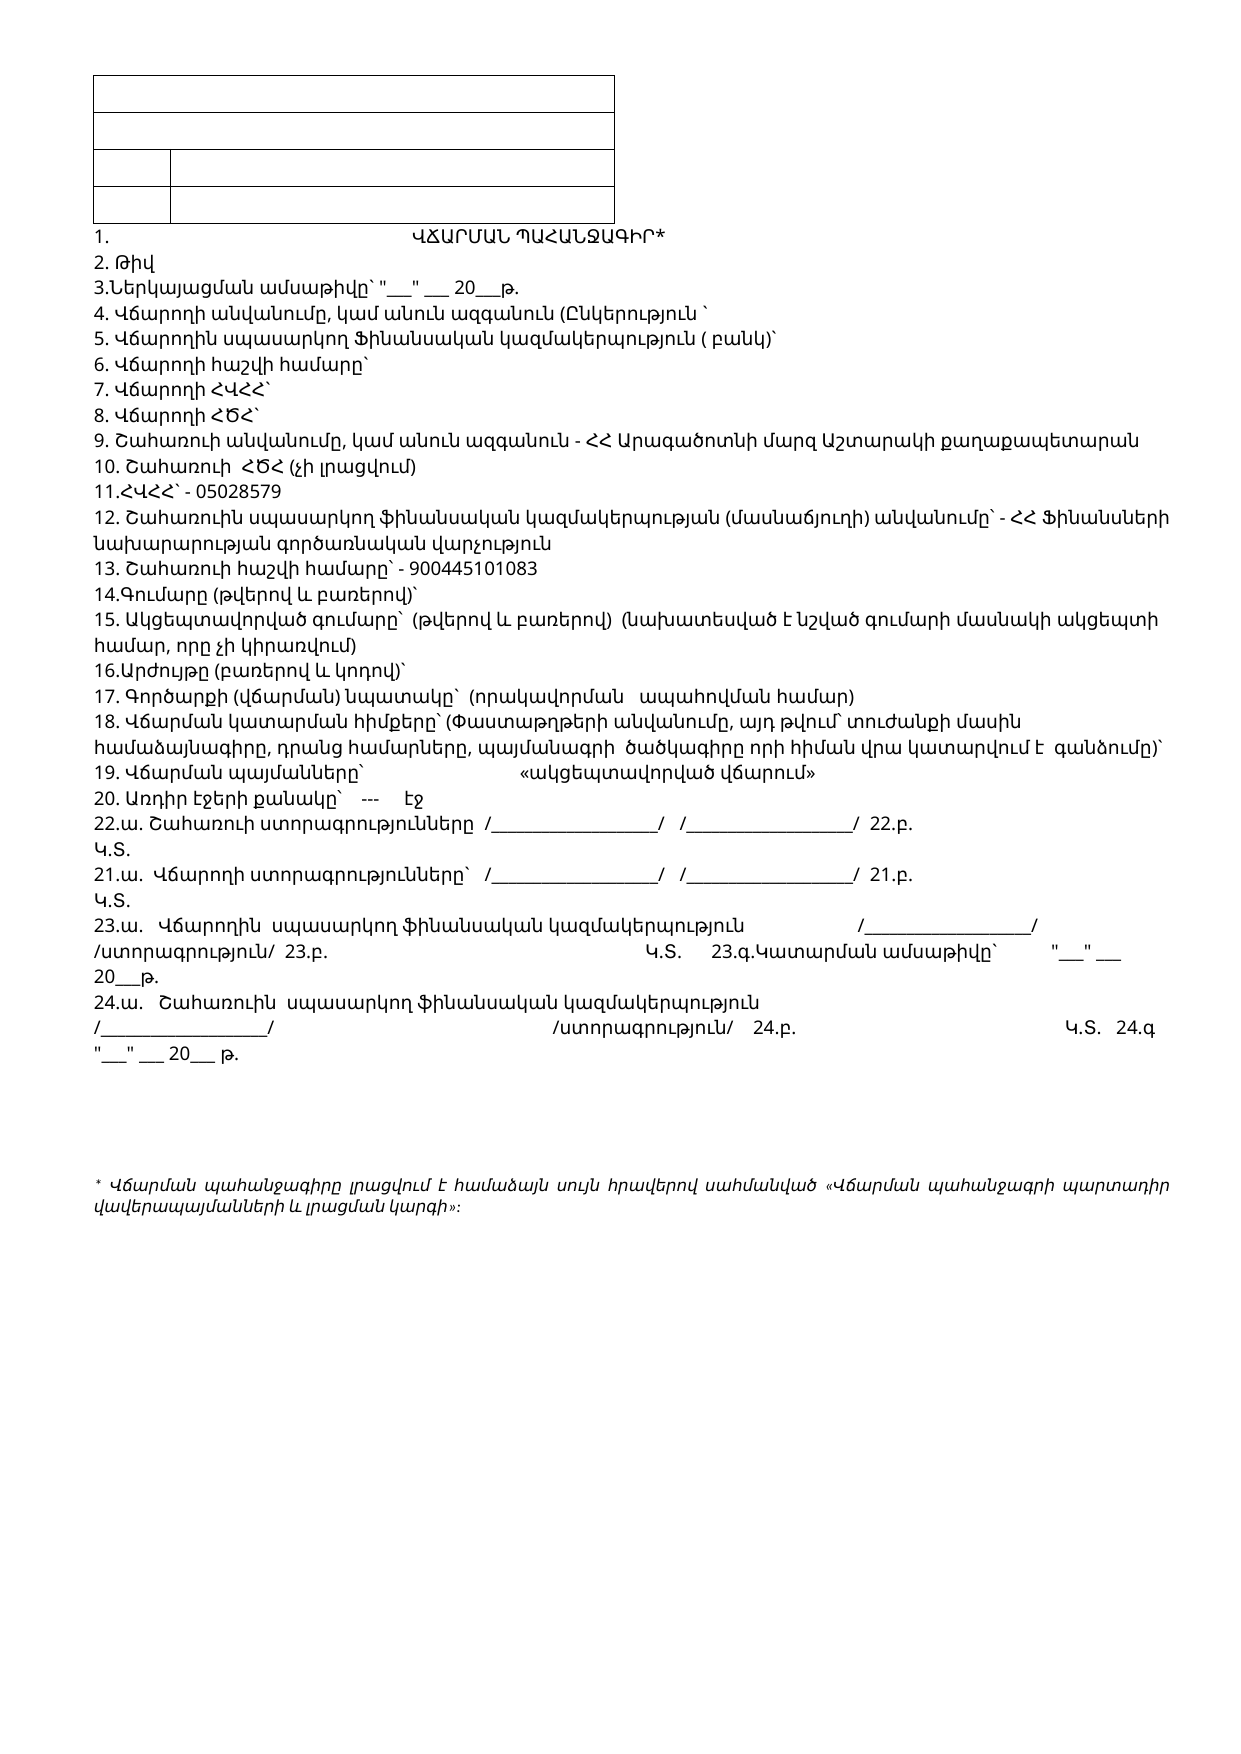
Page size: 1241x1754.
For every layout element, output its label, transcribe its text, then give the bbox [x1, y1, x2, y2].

text * Վճարման պահանջագիրը լրացվում է համաձայն սույն հրավերով սահմանված «Վճարման պահանջագրի պարտադիր վավերապայմանների և լրացման կարգի»: [94, 1176, 1171, 1216]
